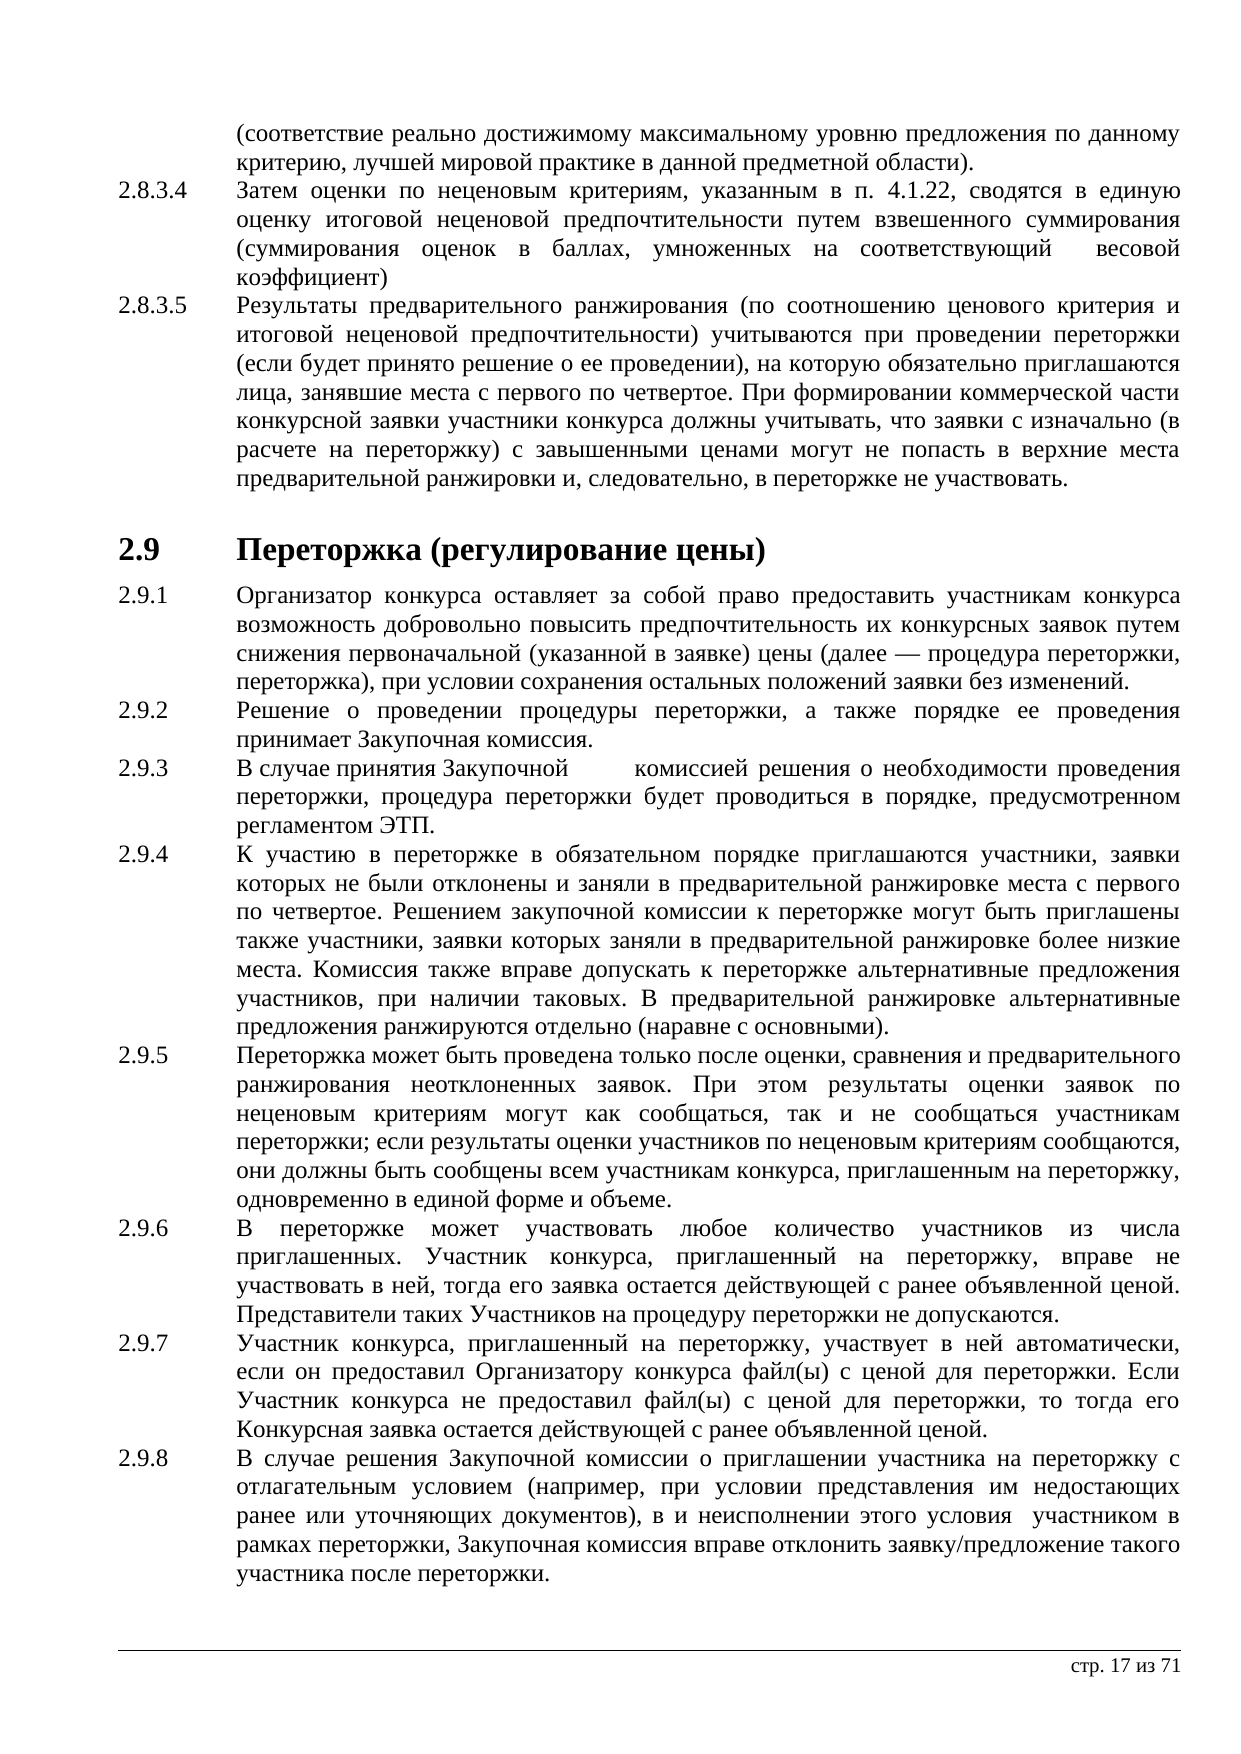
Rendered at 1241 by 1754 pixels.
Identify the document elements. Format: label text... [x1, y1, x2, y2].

text В случае принятия Закупочной комиссией решения о необходимости проведения переторжки, процедура переторжки будет проводиться в порядке, предусмотренном регламентом ЭТП. [118, 753, 1181, 839]
text Результаты предварительного ранжирования (по соотношению ценового критерия и итоговой неценовой предпочтительности) учитываются при проведении переторжки (если будет принято решение о ее проведении), на которую обязательно приглашаются лица, занявшие места с первого по четвертое. При формировании коммерческой части конкурсной заявки участники конкурса должны учитывать, что заявки с изначально (в расчете на переторжку) с завышенными ценами могут не попасть в верхние места предварительной ранжировки и, следовательно, в переторжке не участвовать. [118, 291, 1181, 492]
subtitle Переторжка (регулирование цены) [118, 529, 1181, 568]
text К участию в переторжке в обязательном порядке приглашаются участники, заявки которых не были отклонены и заняли в предварительной ранжировке места с первого по четвертое. Решением закупочной комиссии к переторжке могут быть приглашены также участники, заявки которых заняли в предварительной ранжировке более низкие места. Комиссия также вправе допускать к переторжке альтернативные предложения участников, при наличии таковых. В предварительной ранжировке альтернативные предложения ранжируются отдельно (наравне с основными). [118, 839, 1181, 1040]
text Решение о проведении процедуры переторжки, а также порядке ее проведения принимает Закупочная комиссия. [118, 695, 1181, 753]
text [118, 118, 1181, 176]
text Переторжка может быть проведена только после оценки, сравнения и предварительного ранжирования неотклоненных заявок. При этом результаты оценки заявок по неценовым критериям могут как сообщаться, так и не сообщаться участникам переторжки; если результаты оценки участников по неценовым критериям сообщаются, они должны быть сообщены всем участникам конкурса, приглашенным на переторжку, одновременно в единой форме и объеме. [118, 1040, 1181, 1213]
text Участник конкурса, приглашенный на переторжку, участвует в ней автоматически, если он предоставил Организатору конкурса файл(ы) с ценой для переторжки. Если Участник конкурса не предоставил файл(ы) с ценой для переторжки, то тогда его Конкурсная заявка остается действующей с ранее объявленной ценой. [118, 1328, 1181, 1443]
text Организатор конкурса оставляет за собой право предоставить участникам конкурса возможность добровольно повысить предпочтительность их конкурсных заявок путем снижения первоначальной (указанной в заявке) цены (далее — процедура переторжки, переторжка), при условии сохранения остальных положений заявки без изменений. [118, 580, 1181, 695]
text В случае решения Закупочной комиссии о приглашении участника на переторжку с отлагательным условием (например, при условии представления им недостающих ранее или уточняющих документов), в и неисполнении этого условия участником в рамках переторжки, Закупочная комиссия вправе отклонить заявку/предложение такого участника после переторжки. [118, 1443, 1181, 1586]
text Затем оценки по неценовым критериям, указанным в п. 4.1.22, сводятся в единую оценку итоговой неценовой предпочтительности путем взвешенного суммирования (суммирования оценок в баллах, умноженных на соответствующий весовой коэффициент) [118, 176, 1181, 291]
text В переторжке может участвовать любое количество участников из числа приглашенных. Участник конкурса, приглашенный на переторжку, вправе не участвовать в ней, тогда его заявка остается действующей с ранее объявленной ценой. Представители таких Участников на процедуру переторжки не допускаются. [118, 1213, 1181, 1328]
